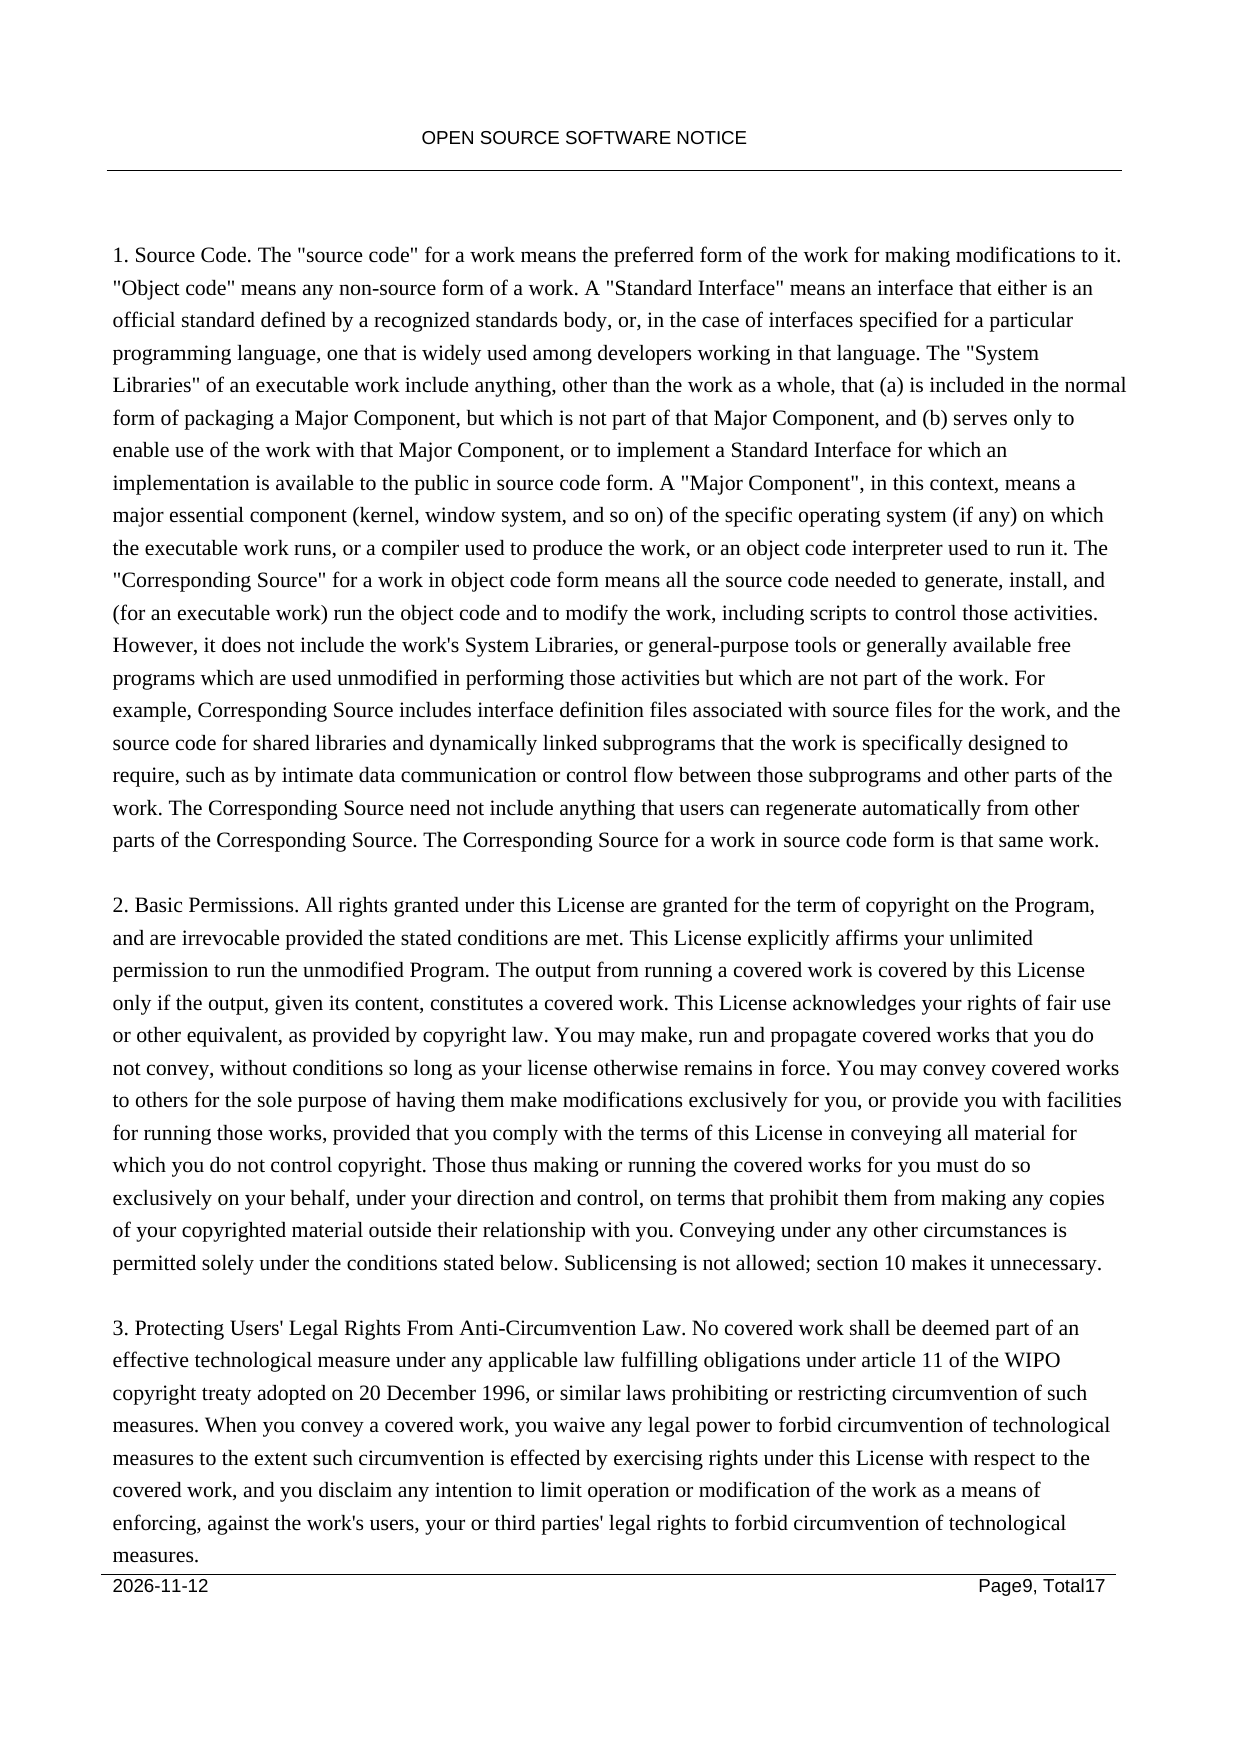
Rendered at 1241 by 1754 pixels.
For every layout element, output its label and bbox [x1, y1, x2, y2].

text [112, 206, 1128, 1571]
